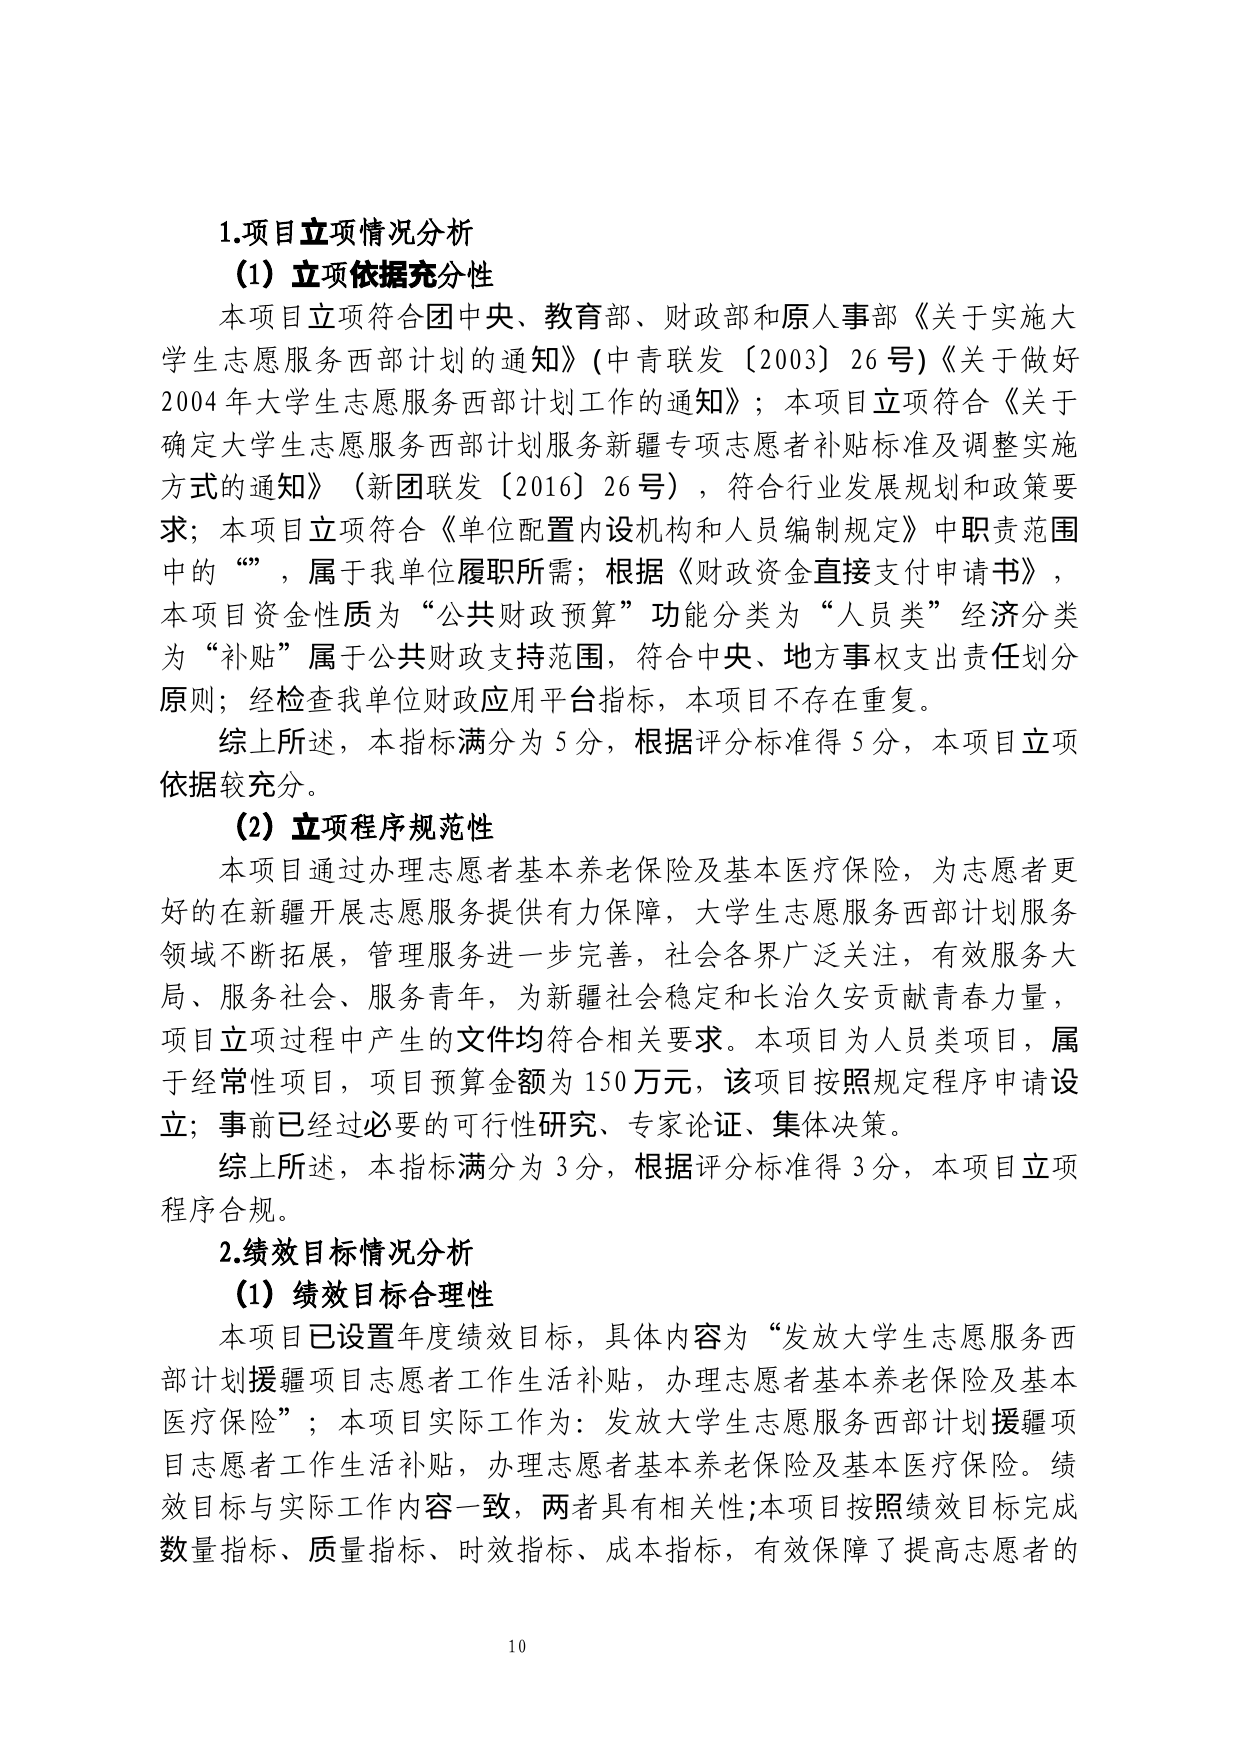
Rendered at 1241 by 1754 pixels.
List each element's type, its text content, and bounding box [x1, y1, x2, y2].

text （1）绩效目标合理性 [159, 1271, 1081, 1314]
text （2）立项程序规范性 [159, 804, 1081, 846]
text 综上所述，本指标满分为5分，根据评分标准得5分，本项目立项依据较充分。 [159, 719, 1081, 804]
subtitle 2.绩效目标情况分析 [159, 1229, 1081, 1271]
text 本项目通过办理志愿者基本养老保险及基本医疗保险，为志愿者更好的在新疆开展志愿服务提供有力保障，大学生志愿服务西部计划服务领域不断拓展，管理服务进一步完善，社会各界广泛关注，有效服务大局、服务社会、服务青年，为新疆社会稳定和长治久安贡献青春力量，项目立项过程中产生的文件均符合相关要求。本项目为人员类项目，属于经常性项目，项目预算金额为150万元，该项目按照规定程序申请设立；事前已经过必要的可行性研究、专家论证、集体决策。 [159, 846, 1081, 1144]
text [159, 1314, 1081, 1569]
text （1）立项依据充分性 [159, 251, 1081, 294]
text 综上所述，本指标满分为3分，根据评分标准得3分，本项目立项程序合规。 [159, 1144, 1081, 1229]
subtitle 1.项目立项情况分析 [159, 209, 1081, 251]
text 本项目立项符合团中央、教育部、财政部和原人事部《关于实施大学生志愿服务西部计划的通知》(中青联发〔2003〕26号)《关于做好2004年大学生志愿服务西部计划工作的通知》；本项目立项符合《关于确定大学生志愿服务西部计划服务新疆专项志愿者补贴标准及调整实施方式的通知》（新团联发〔2016〕26号），符合行业发展规划和政策要求；本项目立项符合《单位配置内设机构和人员编制规定》中职责范围中的“”，属于我单位履职所需；根据《财政资金直接支付申请书》，本项目资金性质为“公共财政预算”功能分类为“人员类”经济分类为“补贴”属于公共财政支持范围，符合中央、地方事权支出责任划分原则；经检查我单位财政应用平台指标，本项目不存在重复。 [159, 294, 1081, 719]
